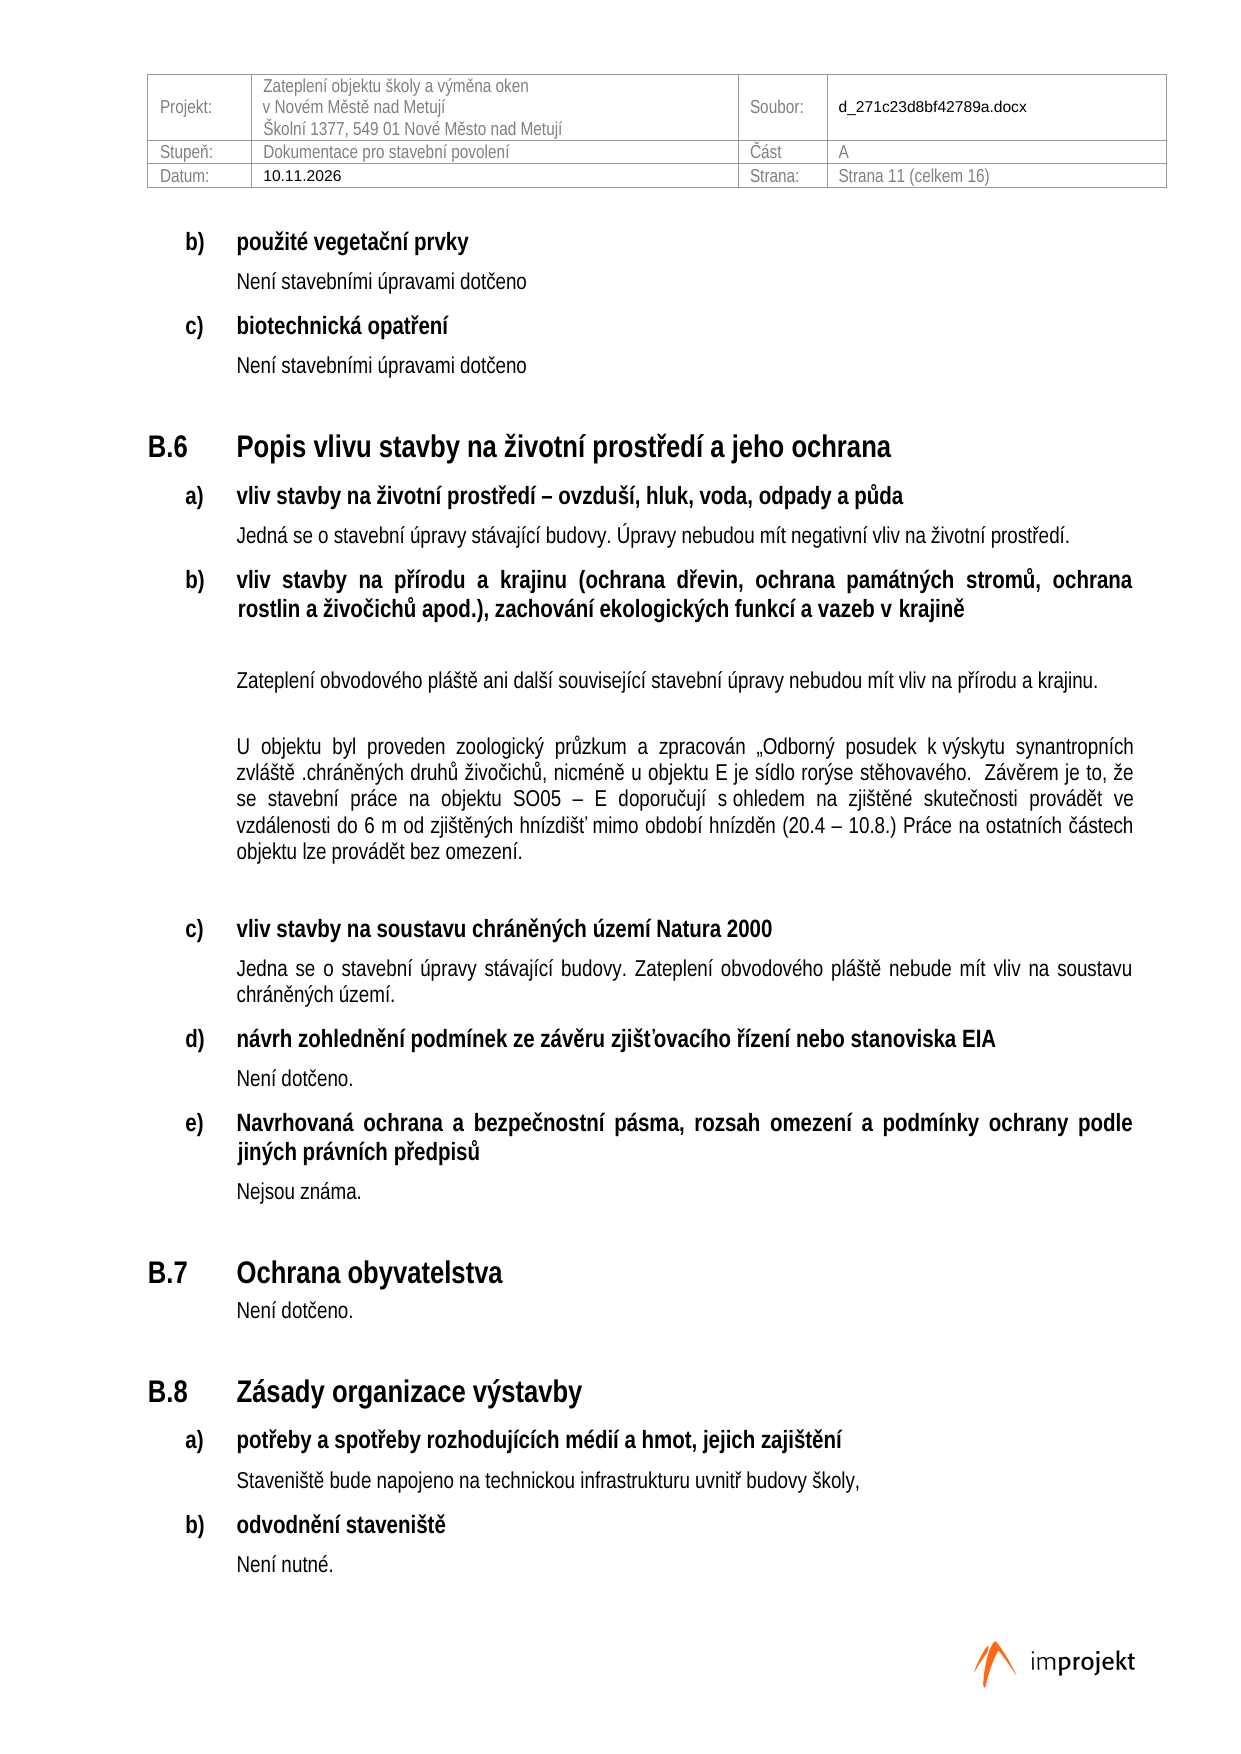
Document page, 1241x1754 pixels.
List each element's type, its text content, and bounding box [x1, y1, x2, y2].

subtitle biotechnická opatření [185, 311, 1134, 339]
text Zateplení obvodového pláště ani další související stavební úpravy nebudou mít vliv na přírodu a krajinu. [236, 667, 1134, 694]
text U objektu byl proveden zoologický průzkum a zpracován „Odborný posudek k výskytu synantropních zvláště .chráněných druhů živočichů, nicméně u objektu E je sídlo rorýse stěhovavého. Závěrem je to, že se stavební práce na objektu SO05 – E doporučují s ohledem na zjištěné skutečnosti provádět ve vzdálenosti do 6 m od zjištěných hnízdišť mimo období hnízděn (20.4 – 10.8.) Práce na ostatních částech objektu lze provádět bez omezení. [236, 733, 1134, 864]
subtitle potřeby a spotřeby rozhodujících médií a hmot, jejich zajištění [185, 1426, 1134, 1454]
text Jedna se o stavební úpravy stávající budovy. Zateplení obvodového pláště nebude mít vliv na soustavu chráněných území. [236, 955, 1134, 1008]
subtitle vliv stavby na životní prostředí – ovzduší, hluk, voda, odpady a půda [185, 481, 1134, 509]
subtitle návrh zohlednění podmínek ze závěru zjišťovacího řízení nebo stanoviska EIA [185, 1024, 1134, 1053]
text Není dotčeno. [236, 1297, 1134, 1323]
subtitle odvodnění staveniště [185, 1510, 1134, 1538]
text Není dotčeno. [236, 1065, 1134, 1092]
subtitle Ochrana obyvatelstva [148, 1254, 1134, 1290]
subtitle Zásady organizace výstavby [148, 1373, 1134, 1409]
subtitle vliv stavby na soustavu chráněných území Natura 2000 [185, 914, 1134, 942]
subtitle Navrhovaná ochrana a bezpečnostní pásma, rozsah omezení a podmínky ochrany podle jiných právních předpisů [185, 1108, 1134, 1166]
subtitle Popis vlivu stavby na životní prostředí a jeho ochrana [148, 428, 1134, 464]
subtitle vliv stavby na přírodu a krajinu (ochrana dřevin, ochrana památných stromů, ochrana rostlin a živočichů apod.), zachování ekologických funkcí a vazeb v krajině [185, 565, 1134, 622]
text Není nutné. [236, 1551, 1134, 1577]
subtitle použité vegetační prvky [185, 227, 1134, 255]
text Není stavebními úpravami dotčeno [236, 352, 1134, 378]
text Nejsou známa. [236, 1178, 1134, 1204]
text Není stavebními úpravami dotčeno [236, 268, 1134, 294]
text Staveniště bude napojeno na technickou infrastrukturu uvnitř budovy školy, [236, 1467, 1134, 1493]
text Jedná se o stavební úpravy stávající budovy. Úpravy nebudou mít negativní vliv na životní prostředí. [236, 522, 1134, 548]
picture [972, 1639, 1137, 1689]
